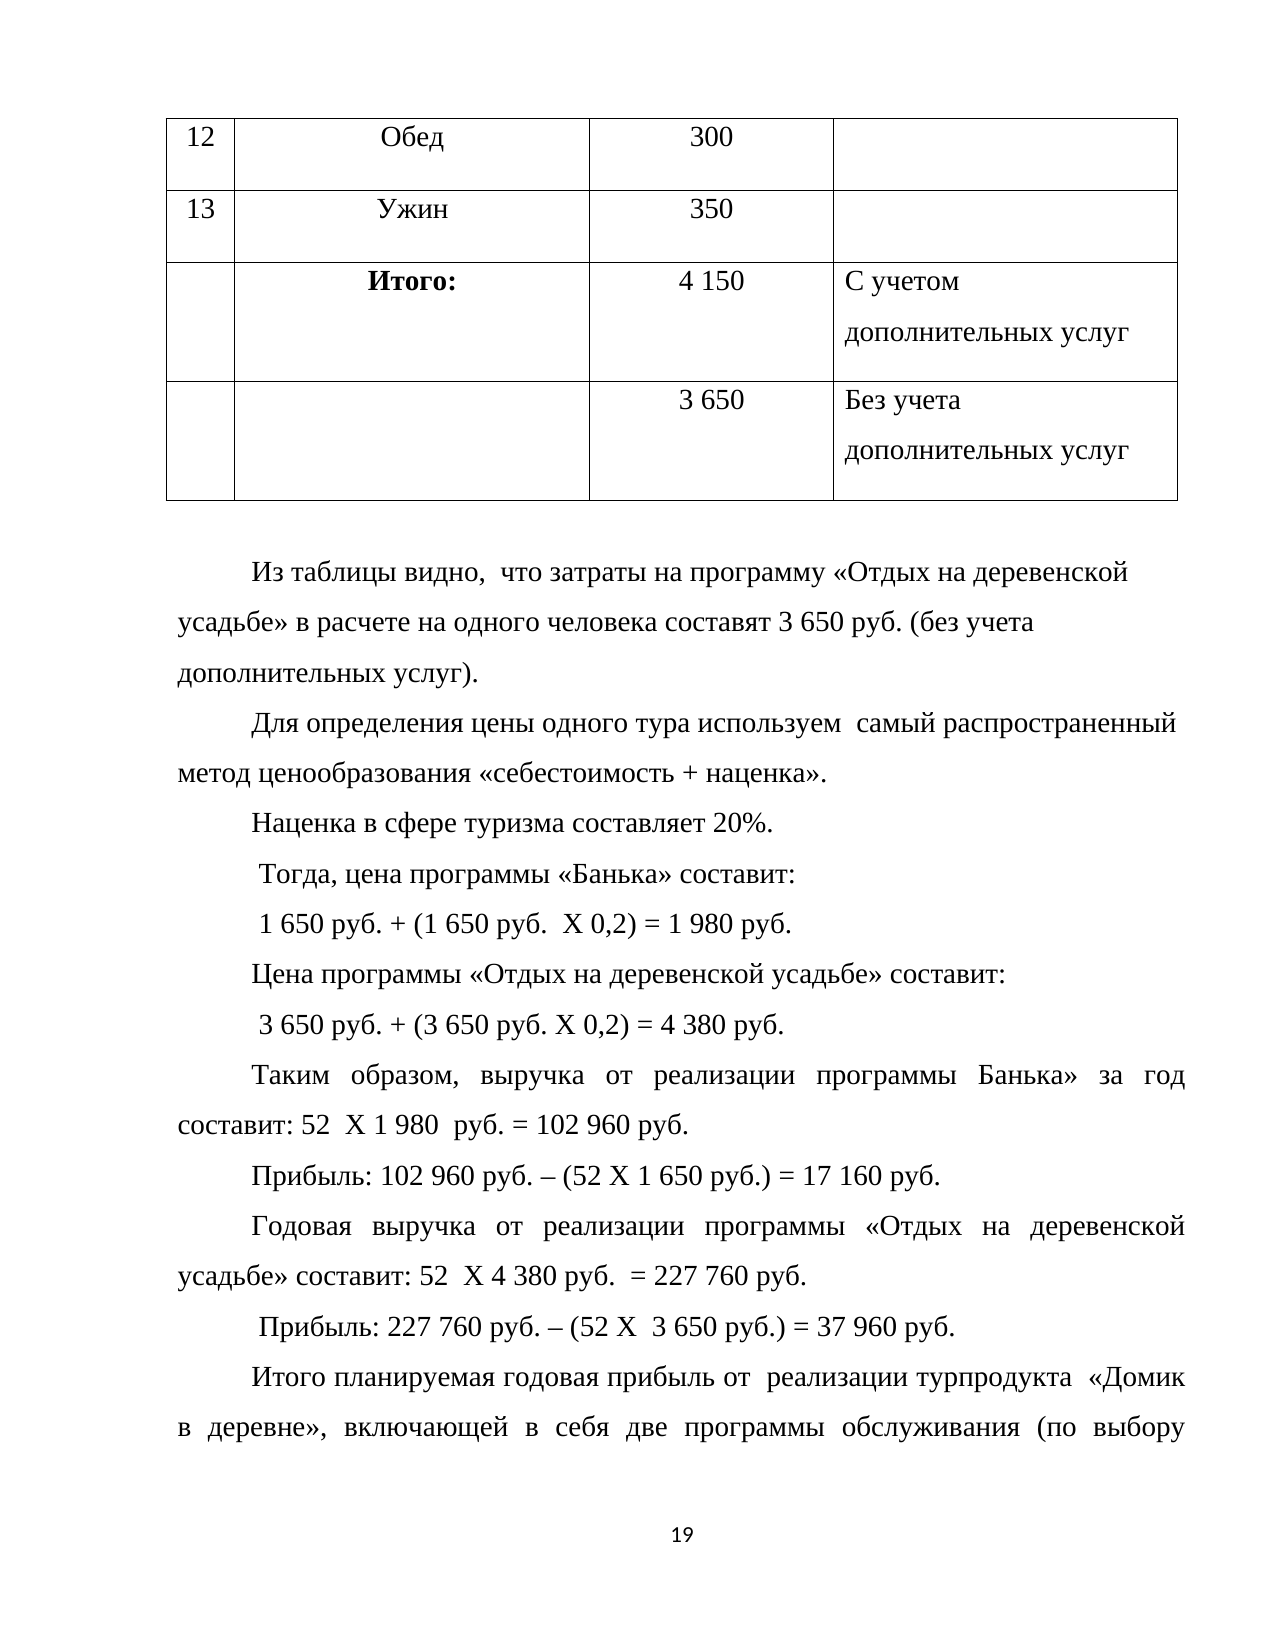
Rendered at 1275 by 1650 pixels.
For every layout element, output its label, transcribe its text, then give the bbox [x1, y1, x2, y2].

table_cell 12 [167, 119, 234, 190]
text Таким образом, выручка от реализации программы Банька» за год составит: 52 Х 1 980 руб. = 102 960 руб. [177, 1057, 1186, 1141]
table_cell 350 [590, 191, 833, 262]
table_cell [834, 191, 1177, 262]
text Цена программы «Отдых на деревенской усадьбе» составит: [177, 957, 1186, 990]
text Из таблицы видно, что затраты на программу «Отдых на деревенской усадьбе» в расчете на одного человека составят 3 650 руб. (без учета дополнительных услуг). [177, 554, 1186, 688]
text Прибыль: 227 760 руб. – (52 Х 3 650 руб.) = 37 960 руб. [177, 1309, 1186, 1342]
table_cell Итого: [235, 263, 589, 381]
text 3 650 руб. + (3 650 руб. Х 0,2) = 4 380 руб. [177, 1007, 1186, 1040]
table_cell Обед [235, 119, 589, 190]
table_cell 13 [167, 191, 234, 262]
text Годовая выручка от реализации программы «Отдых на деревенской усадьбе» составит: 52 Х 4 380 руб. = 227 760 руб. [177, 1208, 1186, 1292]
table_cell 300 [590, 119, 833, 190]
table_cell 4 150 [590, 263, 833, 381]
table_cell [167, 382, 234, 500]
table_cell [834, 119, 1177, 190]
table_cell Ужин [235, 191, 589, 262]
text Наценка в сфере туризма составляет 20%. [177, 806, 1186, 839]
text 1 650 руб. + (1 650 руб. Х 0,2) = 1 980 руб. [177, 906, 1186, 940]
text Прибыль: 102 960 руб. – (52 Х 1 650 руб.) = 17 160 руб. [177, 1158, 1186, 1191]
text Тогда, цена программы «Банька» составит: [177, 856, 1186, 889]
table_cell [235, 382, 589, 500]
table_cell С учетом дополнительных услуг [834, 263, 1177, 381]
table_cell [167, 263, 234, 381]
table_cell Без учета дополнительных услуг [834, 382, 1177, 500]
text Для определения цены одного тура используем самый распространенный метод ценообразования «себестоимость + наценка». [177, 705, 1186, 789]
table_cell 3 650 [590, 382, 833, 500]
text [177, 1359, 1186, 1443]
